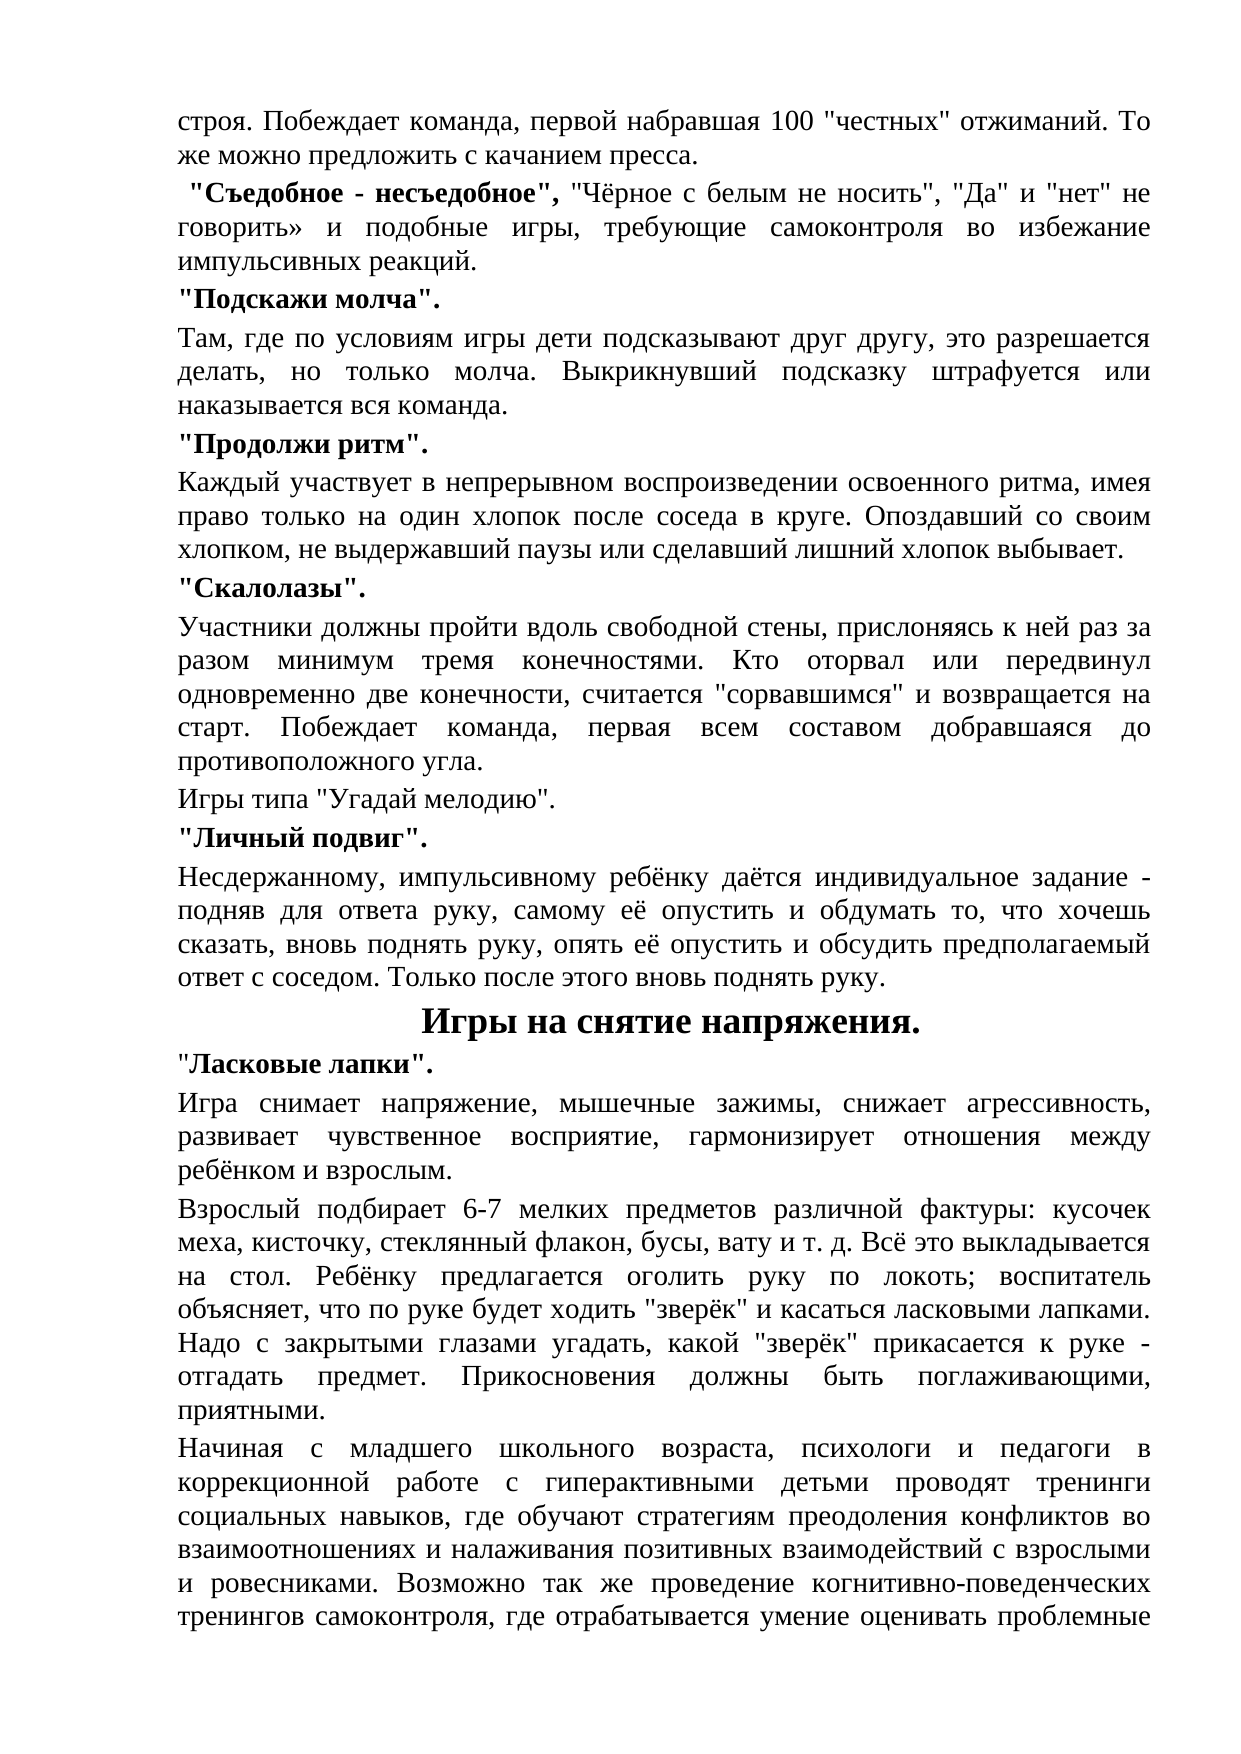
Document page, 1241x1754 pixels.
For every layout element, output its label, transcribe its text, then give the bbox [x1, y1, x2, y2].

text Участники должны пройти вдоль свободной стены, прислоняясь к ней раз за разом минимум тремя конечностями. Кто оторвал или передвинул одновременно две конечности, считается "сорвавшимся" и возвращается на старт. Побеждает команда, первая всем составом добравшаяся до противоположного угла. [177, 609, 1152, 776]
text Взрослый подбирает 6-7 мелких предметов различной фактуры: кусочек меха, кисточку, стеклянный флакон, бусы, вату и т. д. Всё это выкладывается на стол. Ребёнку предлагается оголить руку по локоть; воспитатель объясняет, что по руке будет ходить "зверёк" и касаться ласковыми лапками. Надо с закрытыми глазами угадать, какой "зверёк" прикасается к руке - отгадать предмет. Прикосновения должны быть поглаживающими, приятными. [177, 1191, 1152, 1426]
text "Подскажи молча". [177, 281, 1152, 315]
text Каждый участвует в непрерывном воспроизведении освоенного ритма, имея право только на один хлопок после соседа в круге. Опоздавший со своим хлопком, не выдержавший паузы или сделавший лишний хлопок выбывает. [177, 464, 1152, 565]
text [177, 103, 1152, 171]
text Игра снимает напряжение, мышечные зажимы, снижает агрессивность, развивает чувственное восприятие, гармонизирует отношения между ребёнком и взрослым. [177, 1085, 1152, 1186]
text "Продолжи ритм". [177, 426, 1152, 459]
text "Личный подвиг". [177, 820, 1152, 854]
text Там, где по условиям игры дети подсказывают друг другу, это разрешается делать, но только молча. Выкрикнувший подсказку штрафуется или наказывается вся команда. [177, 320, 1152, 421]
text "Съедобное - несъедобное", "Чёрное с белым не носить", "Да" и "нет" не говорить» и подобные игры, требующие самоконтроля во избежание импульсивных реакций. [177, 176, 1152, 276]
text "Ласковые лапки". [177, 1046, 1152, 1080]
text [177, 1431, 1152, 1632]
text "Скалолазы". [177, 570, 1152, 604]
text Игры на снятие напряжения. [177, 998, 1152, 1041]
text Игры типа "Угадай мелодию". [177, 782, 1152, 815]
text Несдержанному, импульсивному ребёнку даётся индивидуальное задание - подняв для ответа руку, самому её опустить и обдумать то, что хочешь сказать, вновь поднять руку, опять её опустить и обсудить предполагаемый ответ с соседом. Только после этого вновь поднять руку. [177, 859, 1152, 993]
